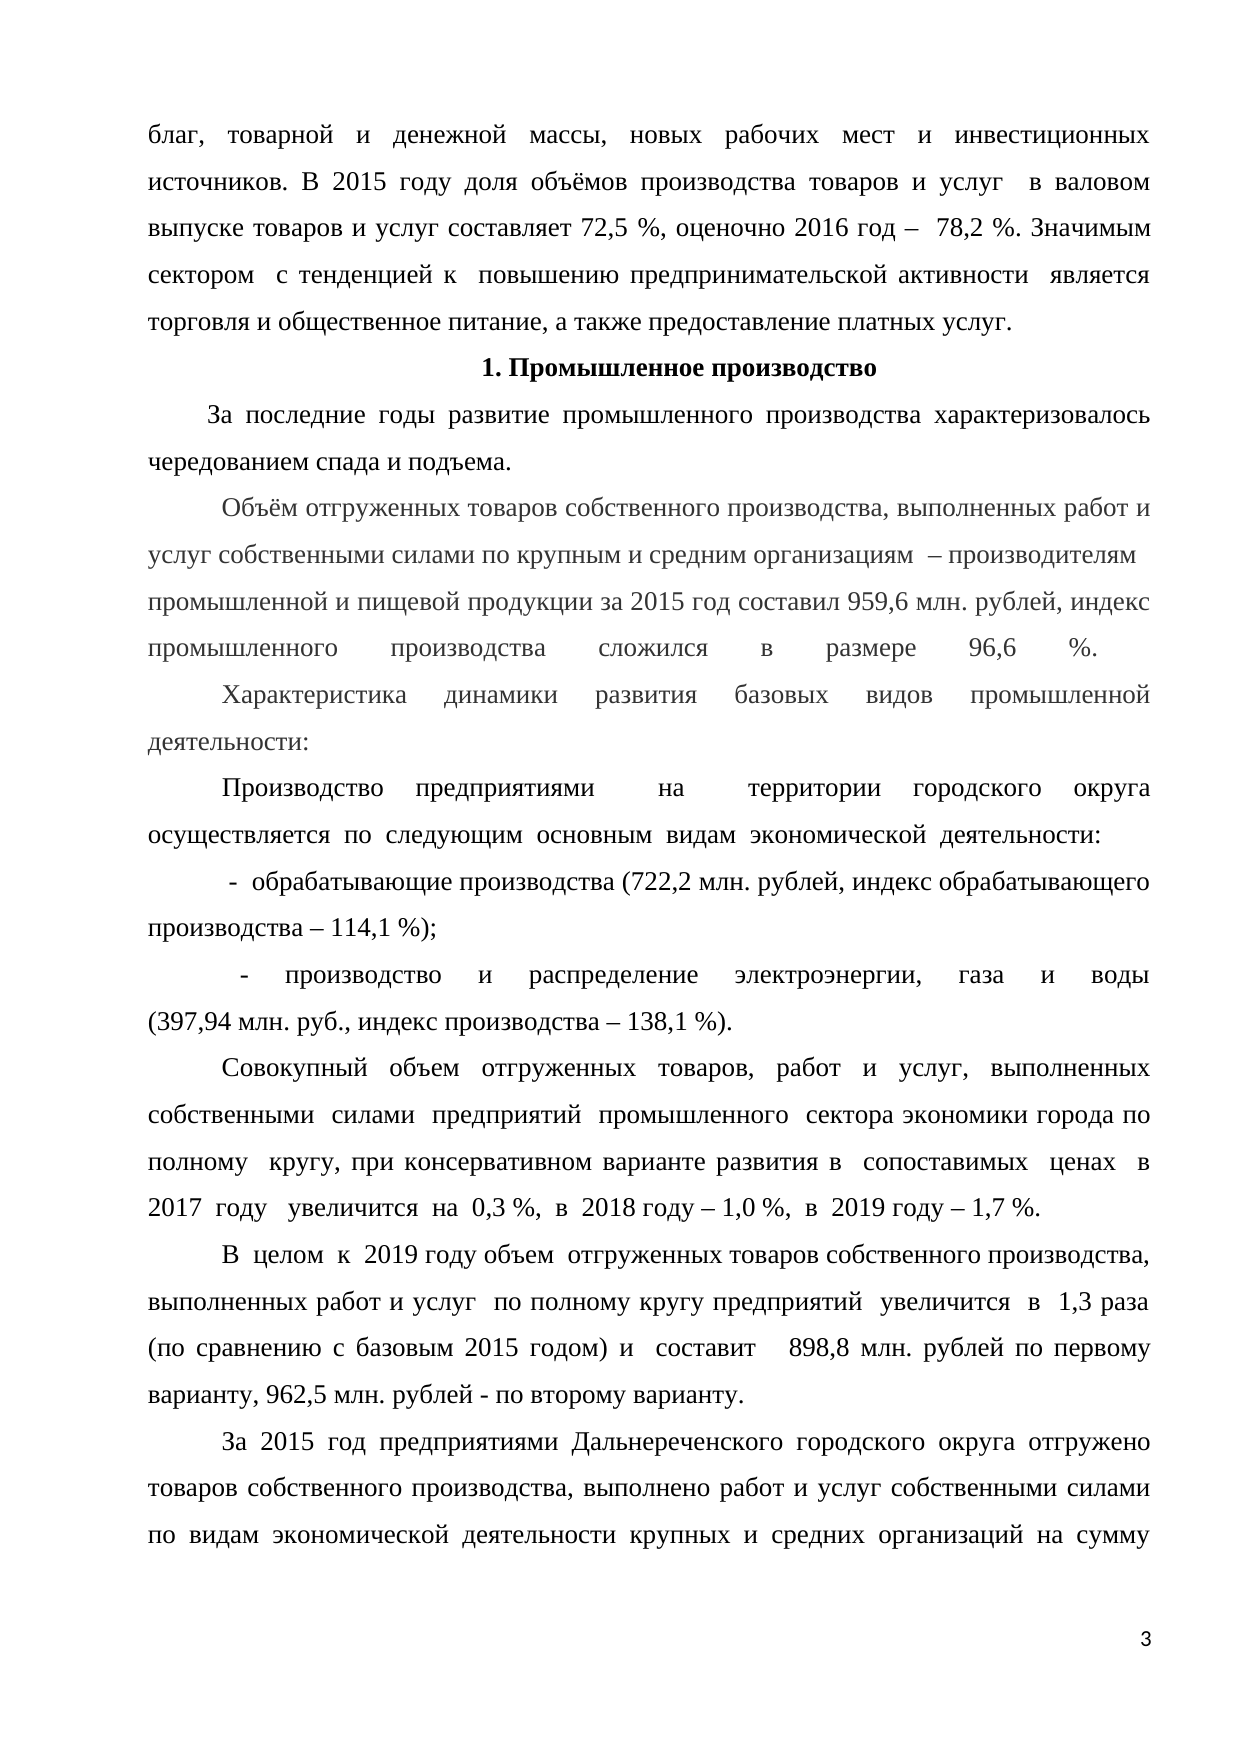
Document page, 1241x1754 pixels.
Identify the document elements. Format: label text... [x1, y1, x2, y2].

text 1. Промышленное производство [148, 351, 1152, 383]
text Производство предприятиями на территории городского округа осуществляется по следующим основным видам экономической деятельности: [148, 771, 1152, 849]
text Совокупный объем отгруженных товаров, работ и услуг, выполненных собственными силами предприятий промышленного сектора экономики города по полному кругу, при консервативном варианте развития в сопоставимых ценах в 2017 году увеличится на 0,3 %, в 2018 году – 1,0 %, в 2019 году – 1,7 %. [148, 1051, 1152, 1223]
text - обрабатывающие производства (722,2 млн. рублей, индекс обрабатывающего производства – 114,1 %); [148, 865, 1152, 943]
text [148, 1425, 1152, 1549]
text В целом к 2019 году объем отгруженных товаров собственного производства, выполненных работ и услуг по полному кругу предприятий увеличится в 1,3 раза (по сравнению с базовым 2015 годом) и составит 898,8 млн. рублей по первому варианту, 962,5 млн. рублей - по второму варианту. [148, 1238, 1152, 1409]
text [148, 118, 1152, 336]
text За последние годы развитие промышленного производства характеризовалось чередованием спада и подъема. [148, 398, 1152, 476]
text - производство и распределение электроэнергии, газа и воды (397,94 млн. руб., индекс производства – 138,1 %). [148, 958, 1152, 1036]
text Объём отгруженных товаров собственного производства, выполненных работ и услуг собственными силами по крупным и средним организациям – производителям промышленной и пищевой продукции за 2015 год составил 959,6 млн. рублей, индекс промышленного производства сложился в размере 96,6 %. Характеристика динамики развития базовых видов промышленной деятельности: [148, 491, 1152, 756]
